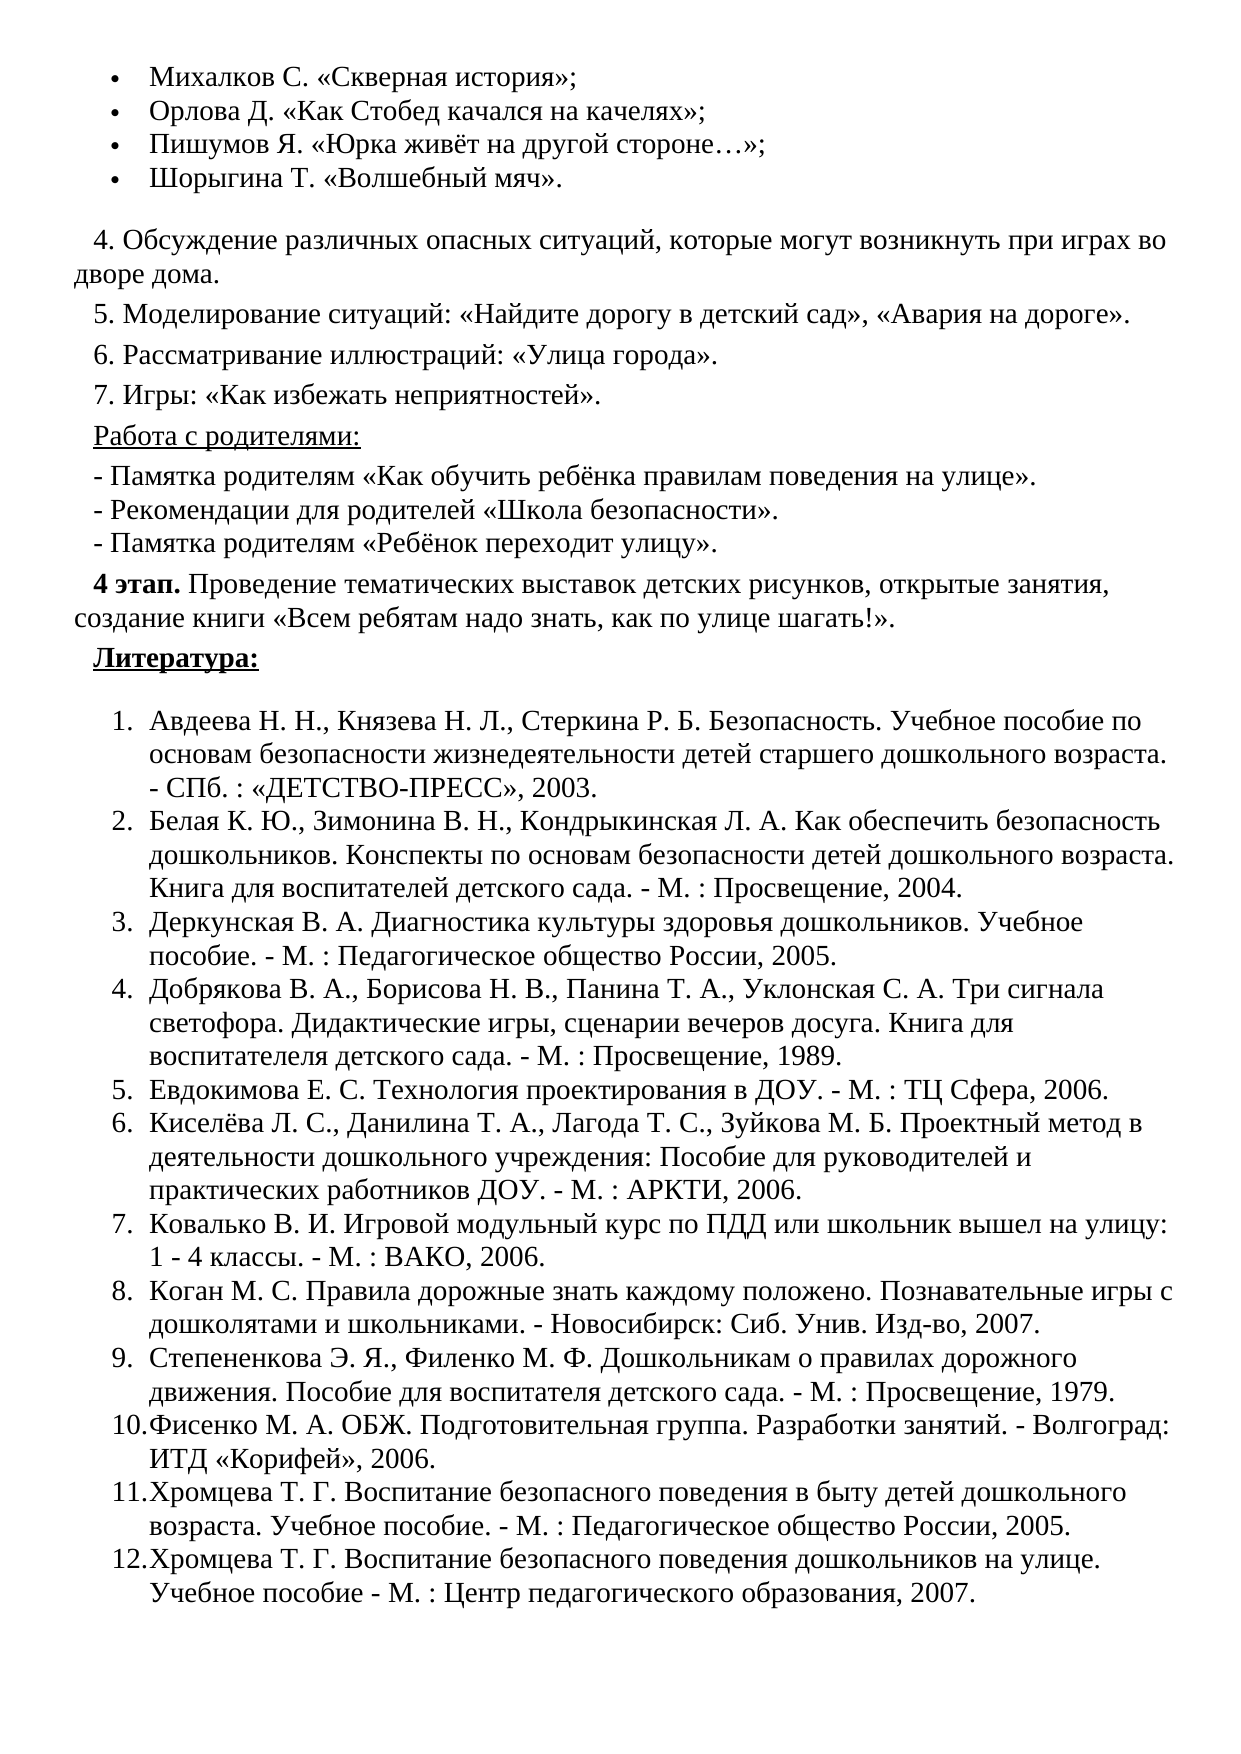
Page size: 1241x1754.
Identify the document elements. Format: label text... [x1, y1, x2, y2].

list Авдеева Н. Н., Князева Н. Л., Стеркина Р. Б. Безопасность. Учебное пособие по основам безопасности жизнедеятельности детей старшего дошкольного возраста. - СПб. : «ДЕТСТВО-ПРЕСС», 2003. [111, 703, 1181, 803]
list Орлова Д. «Как Стобед качался на качелях»; [111, 93, 1181, 126]
list Добрякова В. А., Борисова Н. В., Панина Т. А., Уклонская С. А. Три сигнала светофора. Дидактические игры, сценарии вечеров досуга. Книга для воспитателеля детского сада. - М. : Просвещение, 1989. [111, 971, 1181, 1072]
list Хромцева Т. Г. Воспитание безопасного поведения в быту детей дошкольного возраста. Учебное пособие. - М. : Педагогическое общество России, 2005. [111, 1474, 1181, 1541]
list Степененкова Э. Я., Филенко М. Ф. Дошкольникам о правилах дорожного движения. Пособие для воспитателя детского сада. - М. : Просвещение, 1979. [111, 1340, 1181, 1407]
text 5. Моделирование ситуаций: «Найдите дорогу в детский сад», «Авария на дороге». [74, 296, 1181, 330]
list Шорыгина Т. «Волшебный мяч». [111, 160, 1181, 193]
text Литература: [74, 640, 1181, 674]
list Коган М. С. Правила дорожные знать каждому положено. Познавательные игры с дошколятами и школьниками. - Новосибирск: Сиб. Унив. Изд-во, 2007. [111, 1273, 1181, 1340]
list Фисенко М. А. ОБЖ. Подготовительная группа. Разработки занятий. - Волгоград: ИТД «Корифей», 2006. [111, 1407, 1181, 1474]
text 7. Игры: «Как избежать неприятностей». [74, 377, 1181, 411]
text 4 этап. Проведение тематических выставок детских рисунков, открытые занятия, создание книги «Всем ребятам надо знать, как по улице шагать!». [74, 566, 1181, 633]
list Киселёва Л. С., Данилина Т. А., Лагода Т. С., Зуйкова М. Б. Проектный метод в деятельности дошкольного учреждения: Пособие для руководителей и практических работников ДОУ. - М. : АРКТИ, 2006. [111, 1105, 1181, 1206]
text - Памятка родителям «Как обучить ребёнка правилам поведения на улице». [74, 458, 1181, 492]
text - Памятка родителям «Ребёнок переходит улицу». [74, 526, 1181, 559]
list Пишумов Я. «Юрка живёт на другой стороне…»; [111, 126, 1181, 160]
list Белая К. Ю., Зимонина В. Н., Кондрыкинская Л. А. Как обеспечить безопасность дошкольников. Конспекты по основам безопасности детей дошкольного возраста. Книга для воспитателей детского сада. - М. : Просвещение, 2004. [111, 803, 1181, 904]
list Михалков С. «Скверная история»; [111, 59, 1181, 93]
text Работа с родителями: [74, 418, 1181, 452]
text - Рекомендации для родителей «Школа безопасности». [74, 492, 1181, 526]
text 6. Рассматривание иллюстраций: «Улица города». [74, 337, 1181, 371]
list Ковалько В. И. Игровой модульный курс по ПДД или школьник вышел на улицу: 1 - 4 классы. - М. : ВАКО, 2006. [111, 1206, 1181, 1273]
text 4. Обсуждение различных опасных ситуаций, которые могут возникнуть при играх во дворе дома. [74, 222, 1181, 289]
list Деркунская В. А. Диагностика культуры здоровья дошкольников. Учебное пособие. - М. : Педагогическое общество России, 2005. [111, 904, 1181, 971]
list Хромцева Т. Г. Воспитание безопасного поведения дошкольников на улице. Учебное пособие - М. : Центр педагогического образования, 2007. [111, 1541, 1181, 1608]
list Евдокимова Е. С. Технология проектирования в ДОУ. - М. : ТЦ Сфера, 2006. [111, 1072, 1181, 1105]
